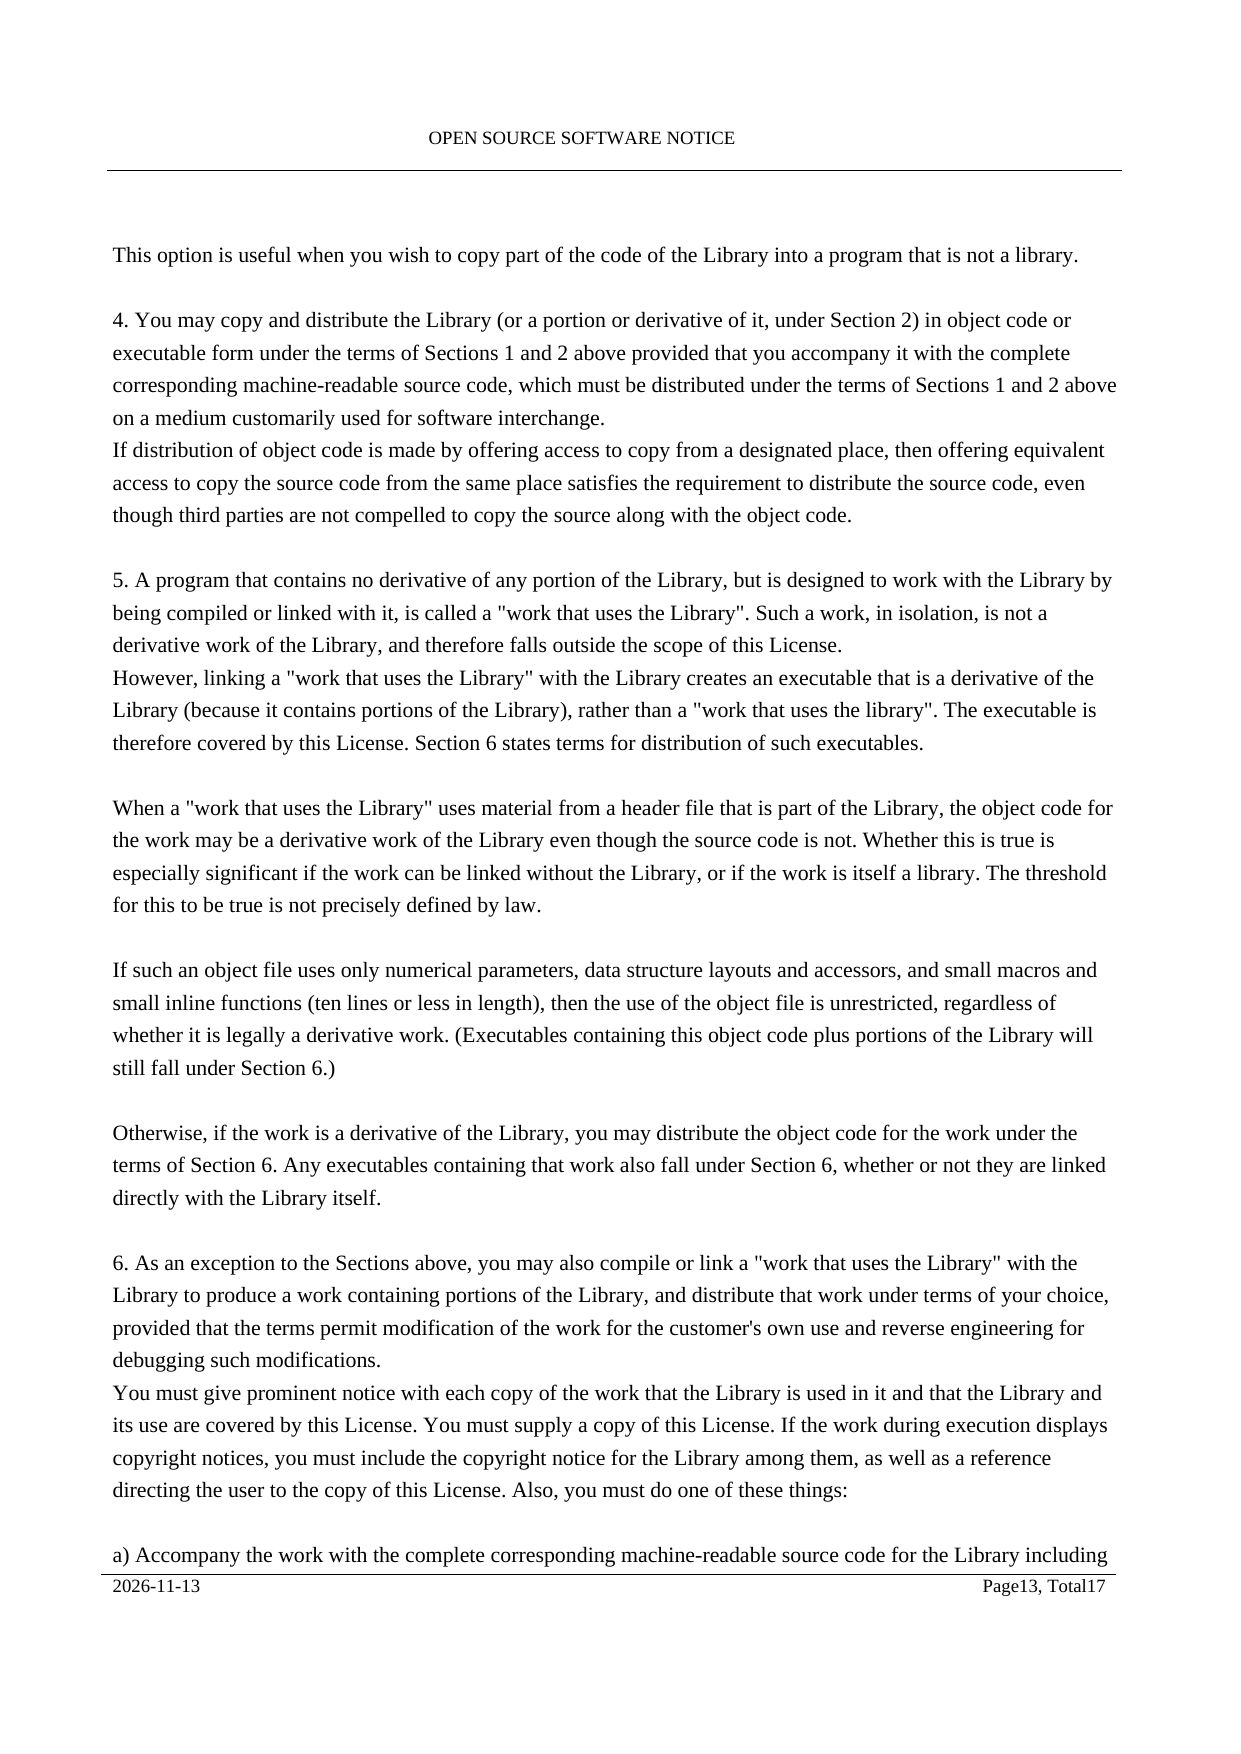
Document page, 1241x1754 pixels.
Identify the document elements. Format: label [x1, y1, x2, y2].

text [112, 206, 1128, 1571]
